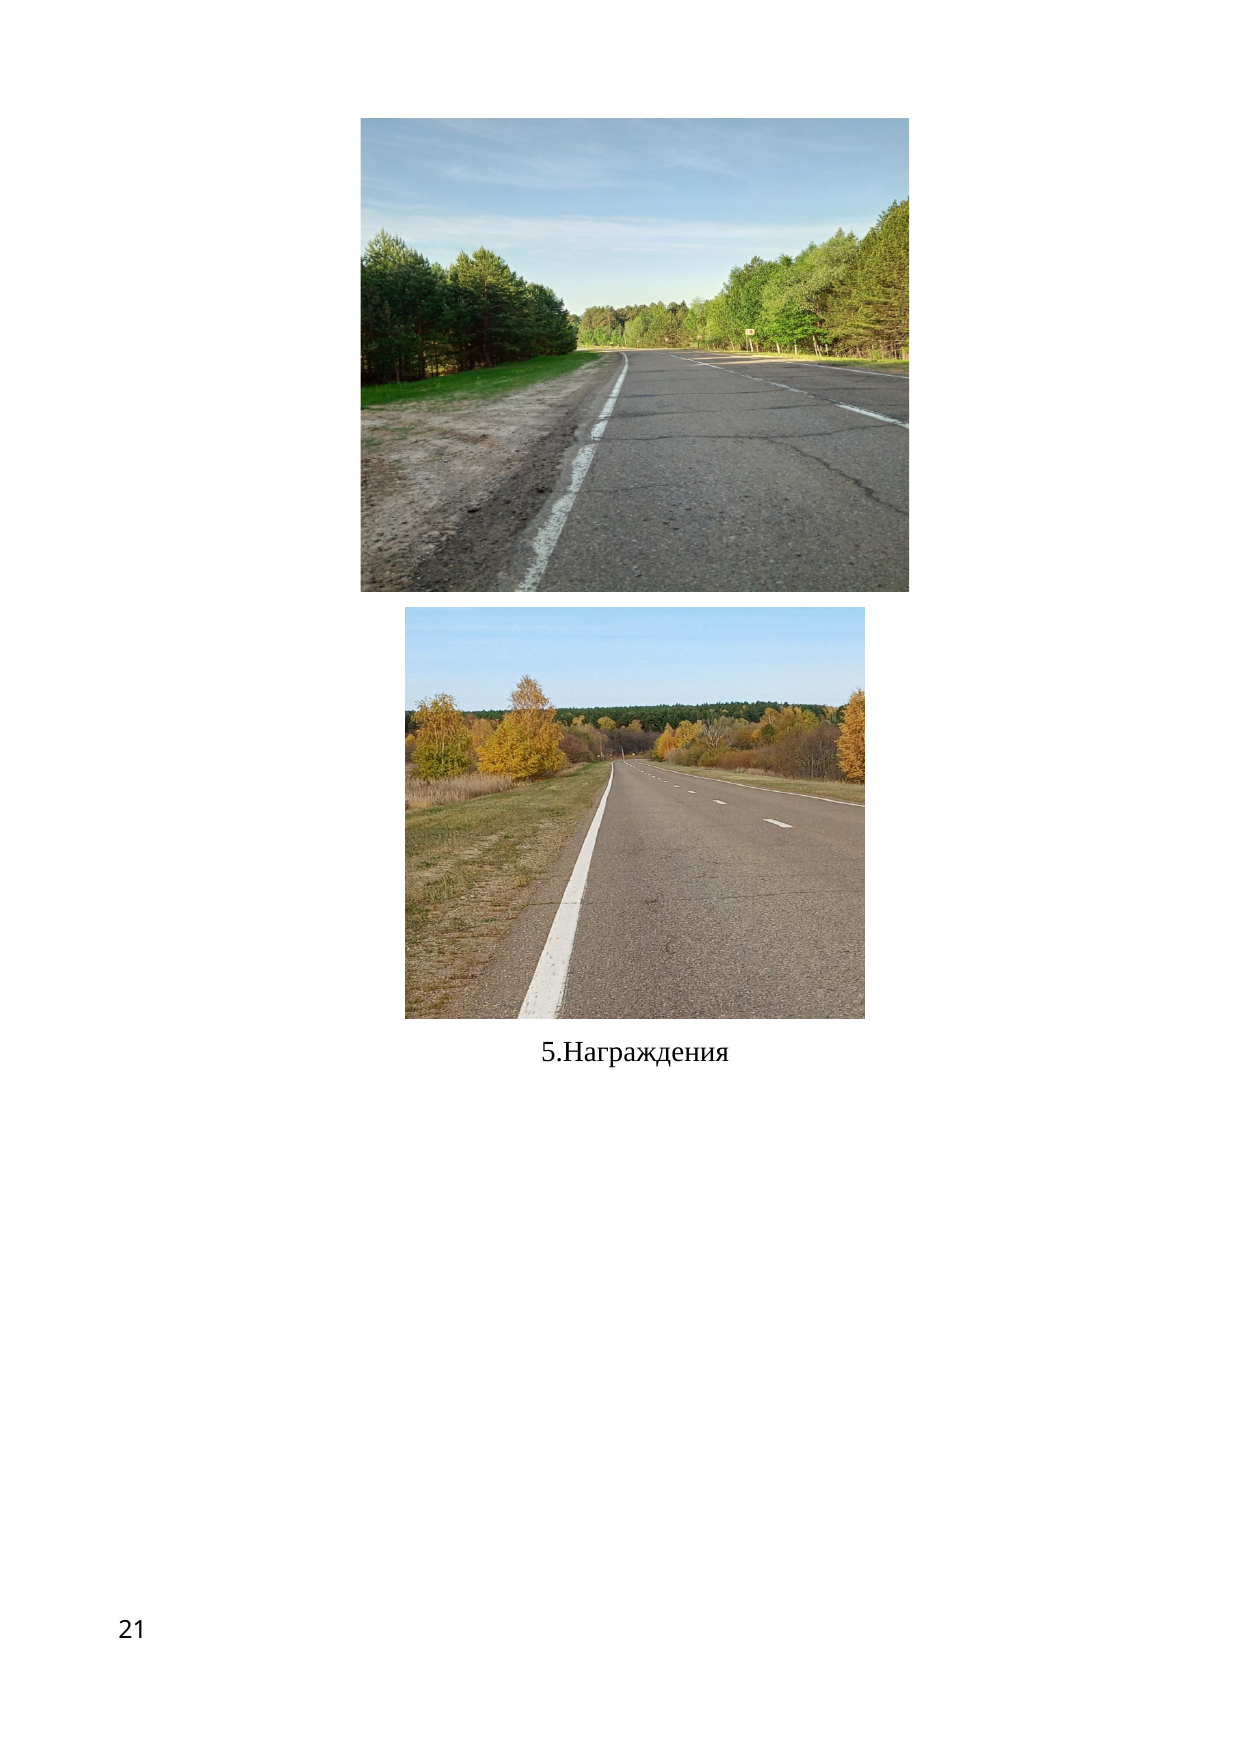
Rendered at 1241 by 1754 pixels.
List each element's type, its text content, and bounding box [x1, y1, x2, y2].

text 5.Награждения [118, 1034, 1152, 1068]
picture [360, 118, 910, 592]
picture [405, 607, 865, 1019]
